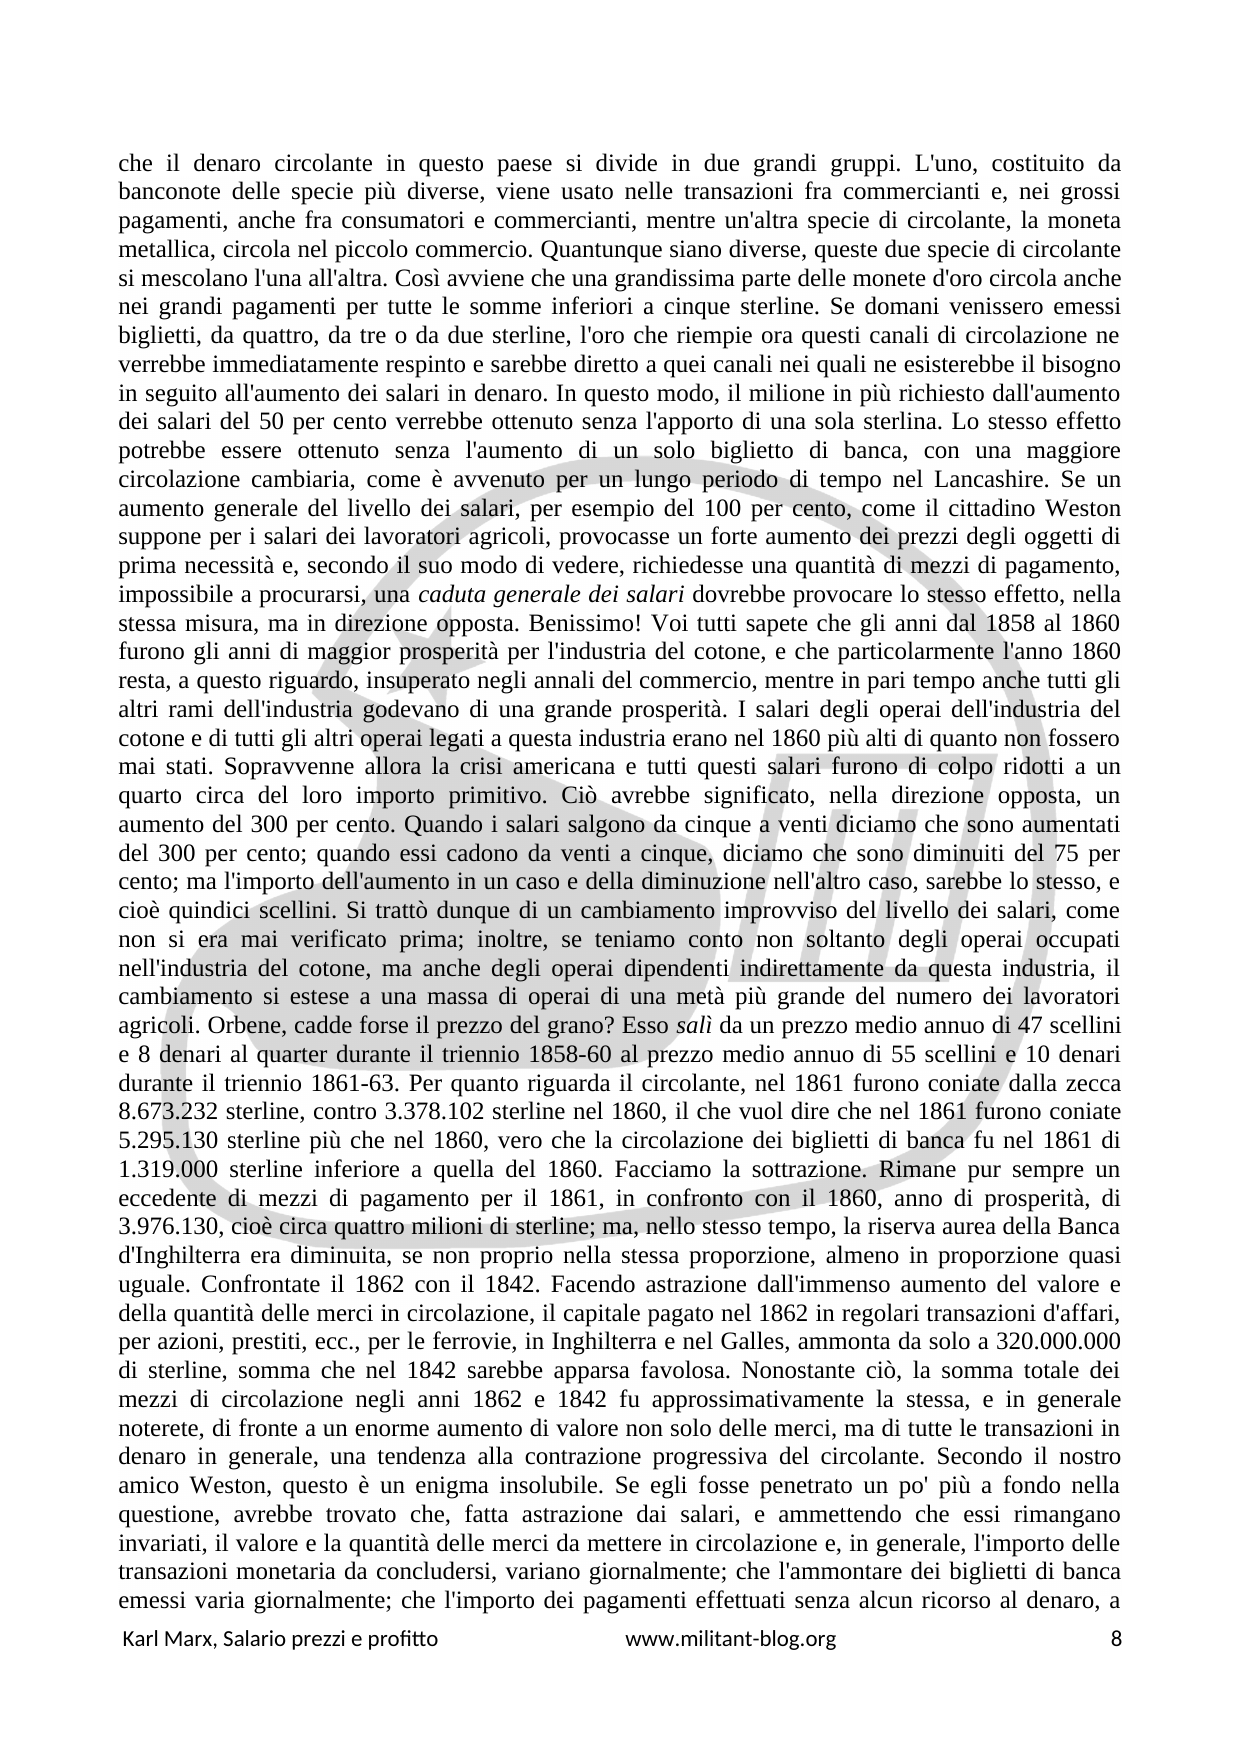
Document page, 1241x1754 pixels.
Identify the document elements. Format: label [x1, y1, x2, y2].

text [118, 148, 1122, 1614]
